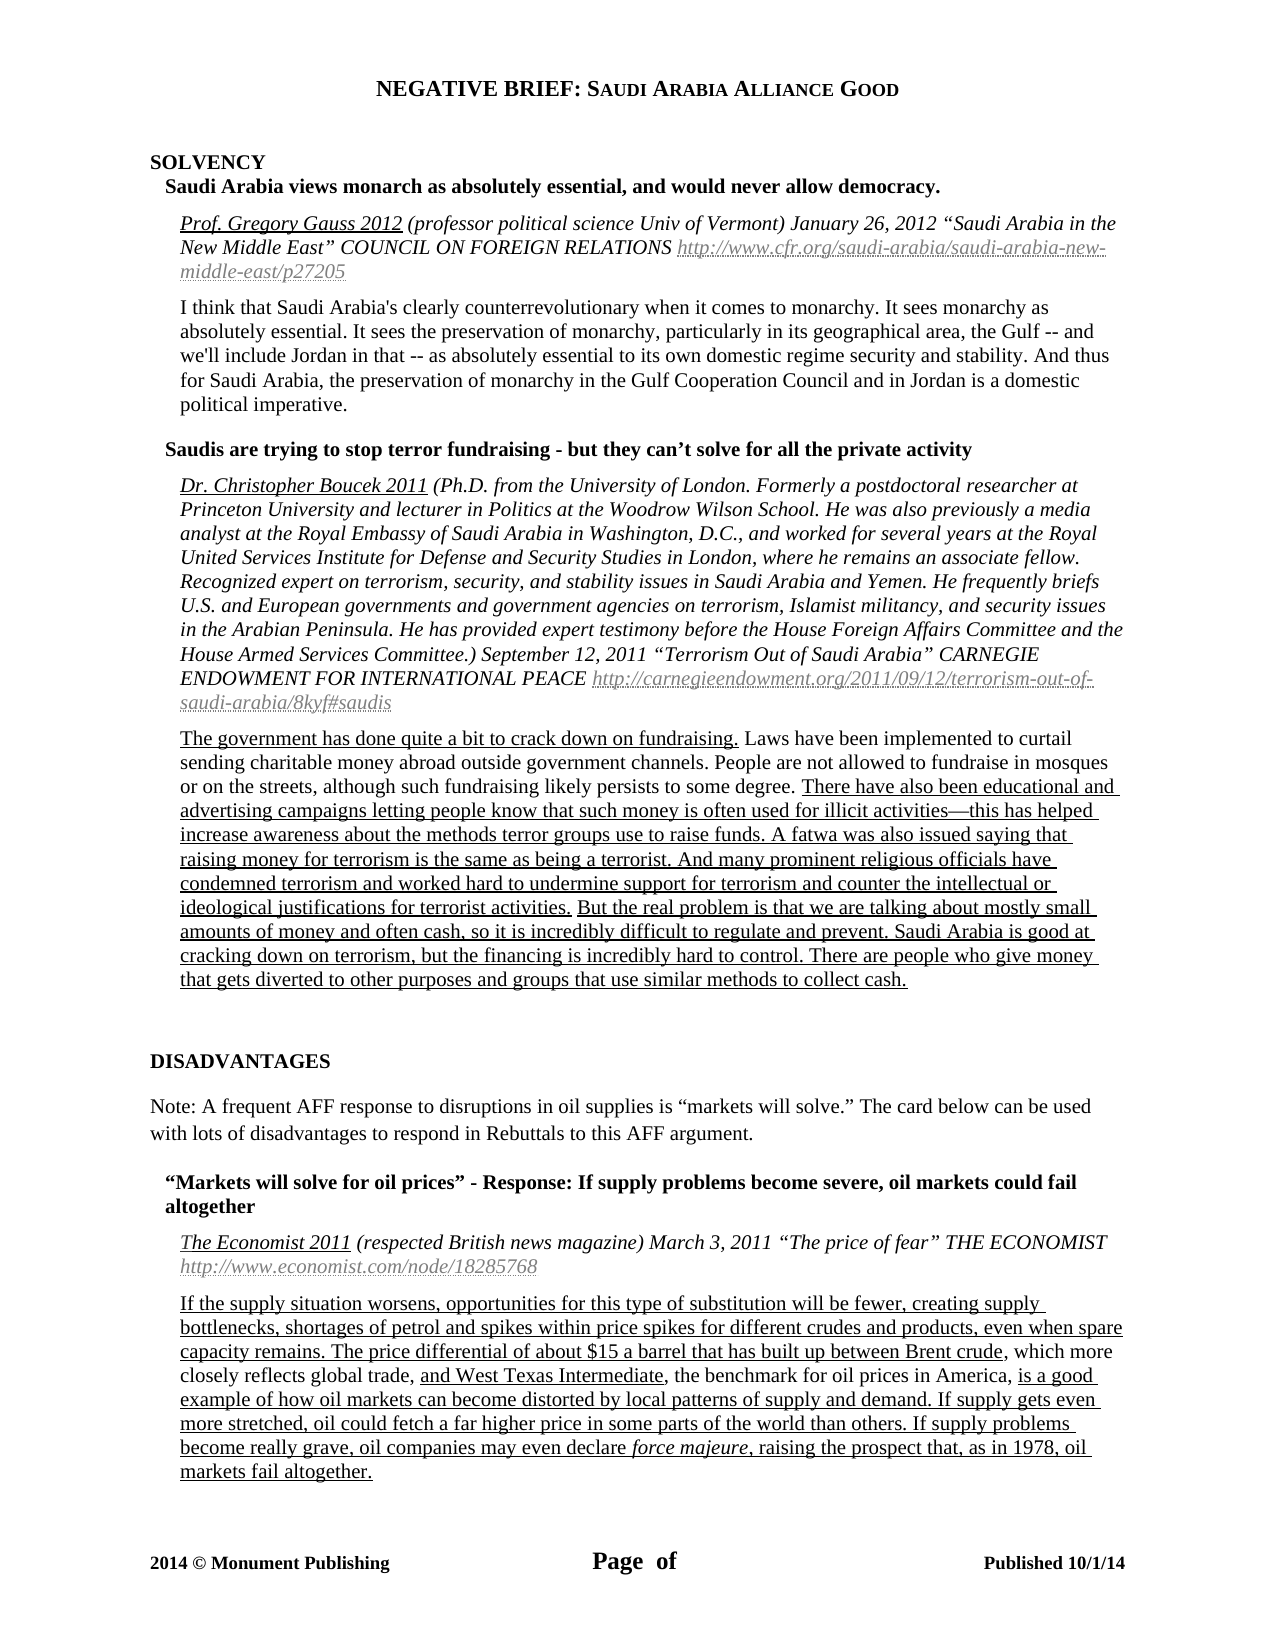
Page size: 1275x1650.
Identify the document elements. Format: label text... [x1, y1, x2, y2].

text “Markets will solve for oil prices” - Response: If supply problems become severe, oil markets could fail altogether [165, 1170, 1125, 1218]
text Dr. Christopher Boucek 2011 (Ph.D. from the University of London. Formerly a postdoctoral researcher at Princeton University and lecturer in Politics at the Woodrow Wilson School. He was also previously a media analyst at the Royal Embassy of Saudi Arabia in Washington, D.C., and worked for several years at the Royal United Services Institute for Defense and Security Studies in London, where he remains an associate fellow. Recognized expert on terrorism, security, and stability issues in Saudi Arabia and Yemen. He frequently briefs U.S. and European governments and government agencies on terrorism, Islamist militancy, and security issues in the Arabian Peninsula. He has provided expert testimony before the House Foreign Affairs Committee and the House Armed Services Committee.) September 12, 2011 “Terrorism Out of Saudi Arabia” CARNEGIE ENDOWMENT FOR INTERNATIONAL PEACE http://carnegieendowment.org/2011/09/12/terrorism-out-of-saudi-arabia/8kyf#saudis [180, 473, 1125, 714]
text The government has done quite a bit to crack down on fundraising. Laws have been implemented to curtail sending charitable money abroad outside government channels. People are not allowed to fundraise in mosques or on the streets, although such fundraising likely persists to some degree. There have also been educational and advertising campaigns letting people know that such money is often used for illicit activities—this has helped increase awareness about the methods terror groups use to raise funds. A fatwa was also issued saying that raising money for terrorism is the same as being a terrorist. And many prominent religious officials have condemned terrorism and worked hard to undermine support for terrorism and counter the intellectual or ideological justifications for terrorist activities. But the real problem is that we are talking about mostly small amounts of money and often cash, so it is incredibly difficult to regulate and prevent. Saudi Arabia is good at cracking down on terrorism, but the financing is incredibly hard to control. There are people who give money that gets diverted to other purposes and groups that use similar methods to collect cash. [180, 726, 1125, 991]
text Note: A frequent AFF response to disruptions in oil supplies is “markets will solve.” The card below can be used with lots of disadvantages to respond in Rebuttals to this AFF argument. [150, 1094, 1125, 1145]
text SOLVENCY [150, 150, 1125, 174]
text I think that Saudi Arabia's clearly counterrevolutionary when it comes to monarchy. It sees monarchy as absolutely essential. It sees the preservation of monarchy, particularly in its geographical area, the Gulf -- and we'll include Jordan in that -- as absolutely essential to its own domestic regime security and stability. And thus for Saudi Arabia, the preservation of monarchy in the Gulf Cooperation Council and in Jordan is a domestic political imperative. [180, 295, 1125, 416]
text If the supply situation worsens, opportunities for this type of substitution will be fewer, creating supply bottlenecks, shortages of petrol and spikes within price spikes for different crudes and products, even when spare capacity remains. The price differential of about $15 a barrel that has built up between Brent crude, which more closely reflects global trade, and West Texas Intermediate, the benchmark for oil prices in America, is a good example of how oil markets can become distorted by local patterns of supply and demand. If supply gets even more stretched, oil could fetch a far higher price in some parts of the world than others. If supply problems become really grave, oil companies may even declare force majeure, raising the prospect that, as in 1978, oil markets fail altogether. [180, 1291, 1125, 1483]
text Prof. Gregory Gauss 2012 (professor political science Univ of Vermont) January 26, 2012 “Saudi Arabia in the New Middle East” COUNCIL ON FOREIGN RELATIONS http://www.cfr.org/saudi-arabia/saudi-arabia-new-middle-east/p27205 [180, 211, 1125, 283]
text DISADVANTAGES [150, 1049, 1125, 1073]
text Saudi Arabia views monarch as absolutely essential, and would never allow democracy. [165, 174, 1125, 198]
text Saudis are trying to stop terror fundraising - but they can’t solve for all the private activity [165, 436, 1125, 461]
text The Economist 2011 (respected British news magazine) March 3, 2011 “The price of fear” THE ECONOMIST http://www.economist.com/node/18285768 [180, 1230, 1125, 1278]
